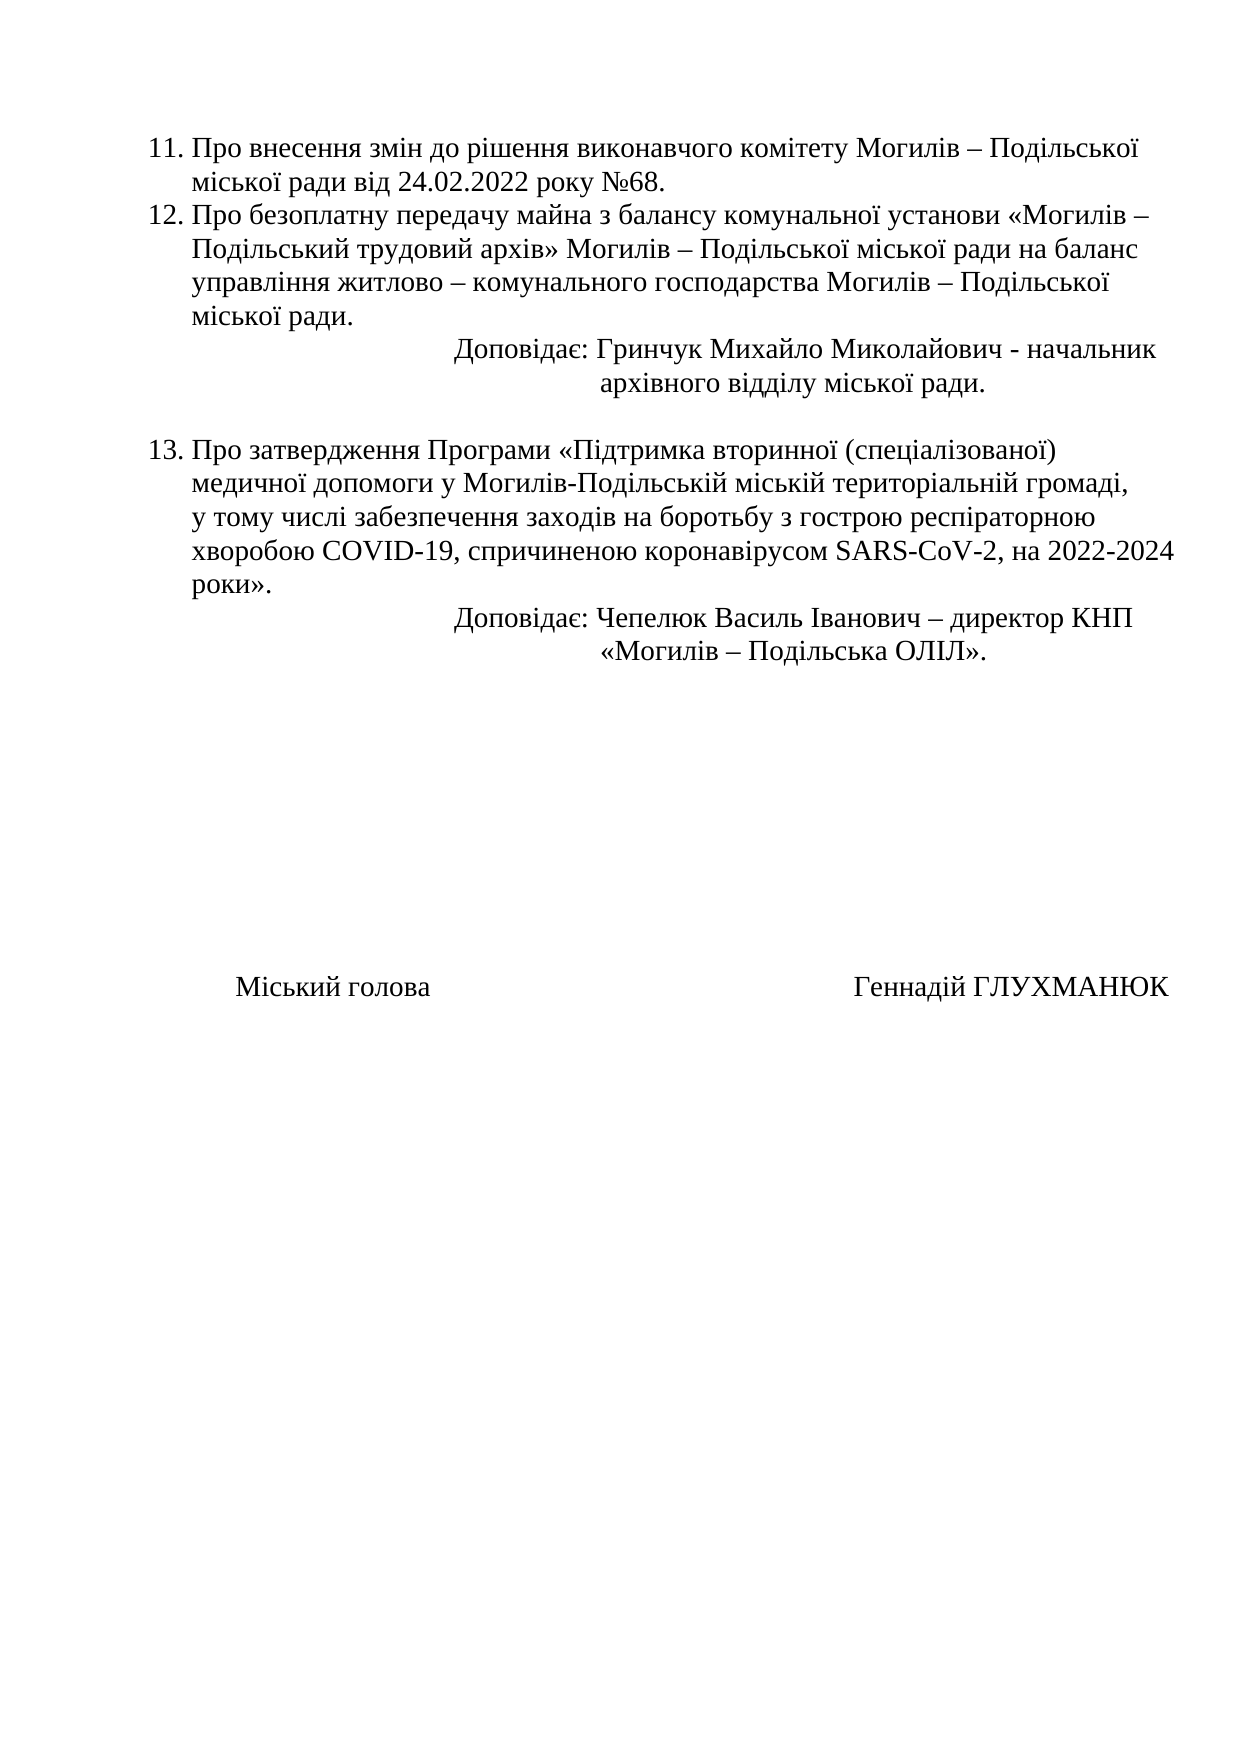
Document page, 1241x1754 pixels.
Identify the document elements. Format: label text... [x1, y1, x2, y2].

text Подільський трудовий архів» Могилів – Подільської міської ради на баланс [148, 231, 1181, 264]
text управління житлово – комунального господарства Могилів – Подільської [148, 264, 1181, 298]
text архівного відділу міської ради. [148, 365, 1181, 398]
text міської ради. [148, 298, 1181, 331]
text 13. Про затвердження Програми «Підтримка вторинної (спеціалізованої) [148, 432, 1181, 466]
text медичної допомоги у Могилів-Подільській міській територіальній громаді, [148, 466, 1181, 499]
text Доповідає: Гринчук Михайло Миколайович - начальник [148, 331, 1181, 365]
text міської ради від 24.02.2022 року №68. [148, 164, 1181, 197]
text «Могилів – Подільська ОЛІЛ». [148, 633, 1181, 667]
text 12. Про безоплатну передачу майна з балансу комунальної установи «Могилів – [148, 197, 1181, 231]
text Міський голова Геннадій ГЛУХМАНЮК [148, 969, 1181, 1002]
text Доповідає: Чепелюк Василь Іванович – директор КНП [148, 600, 1181, 633]
text роки». [148, 566, 1181, 600]
text у тому числі забезпечення заходів на боротьбу з гострою респіраторною [148, 499, 1181, 533]
text хворобою СOVID-19, спричиненою коронавірусом SARS-CoV-2, на 2022-2024 [148, 533, 1181, 566]
text 11. Про внесення змін до рішення виконавчого комітету Могилів – Подільської [148, 130, 1181, 164]
